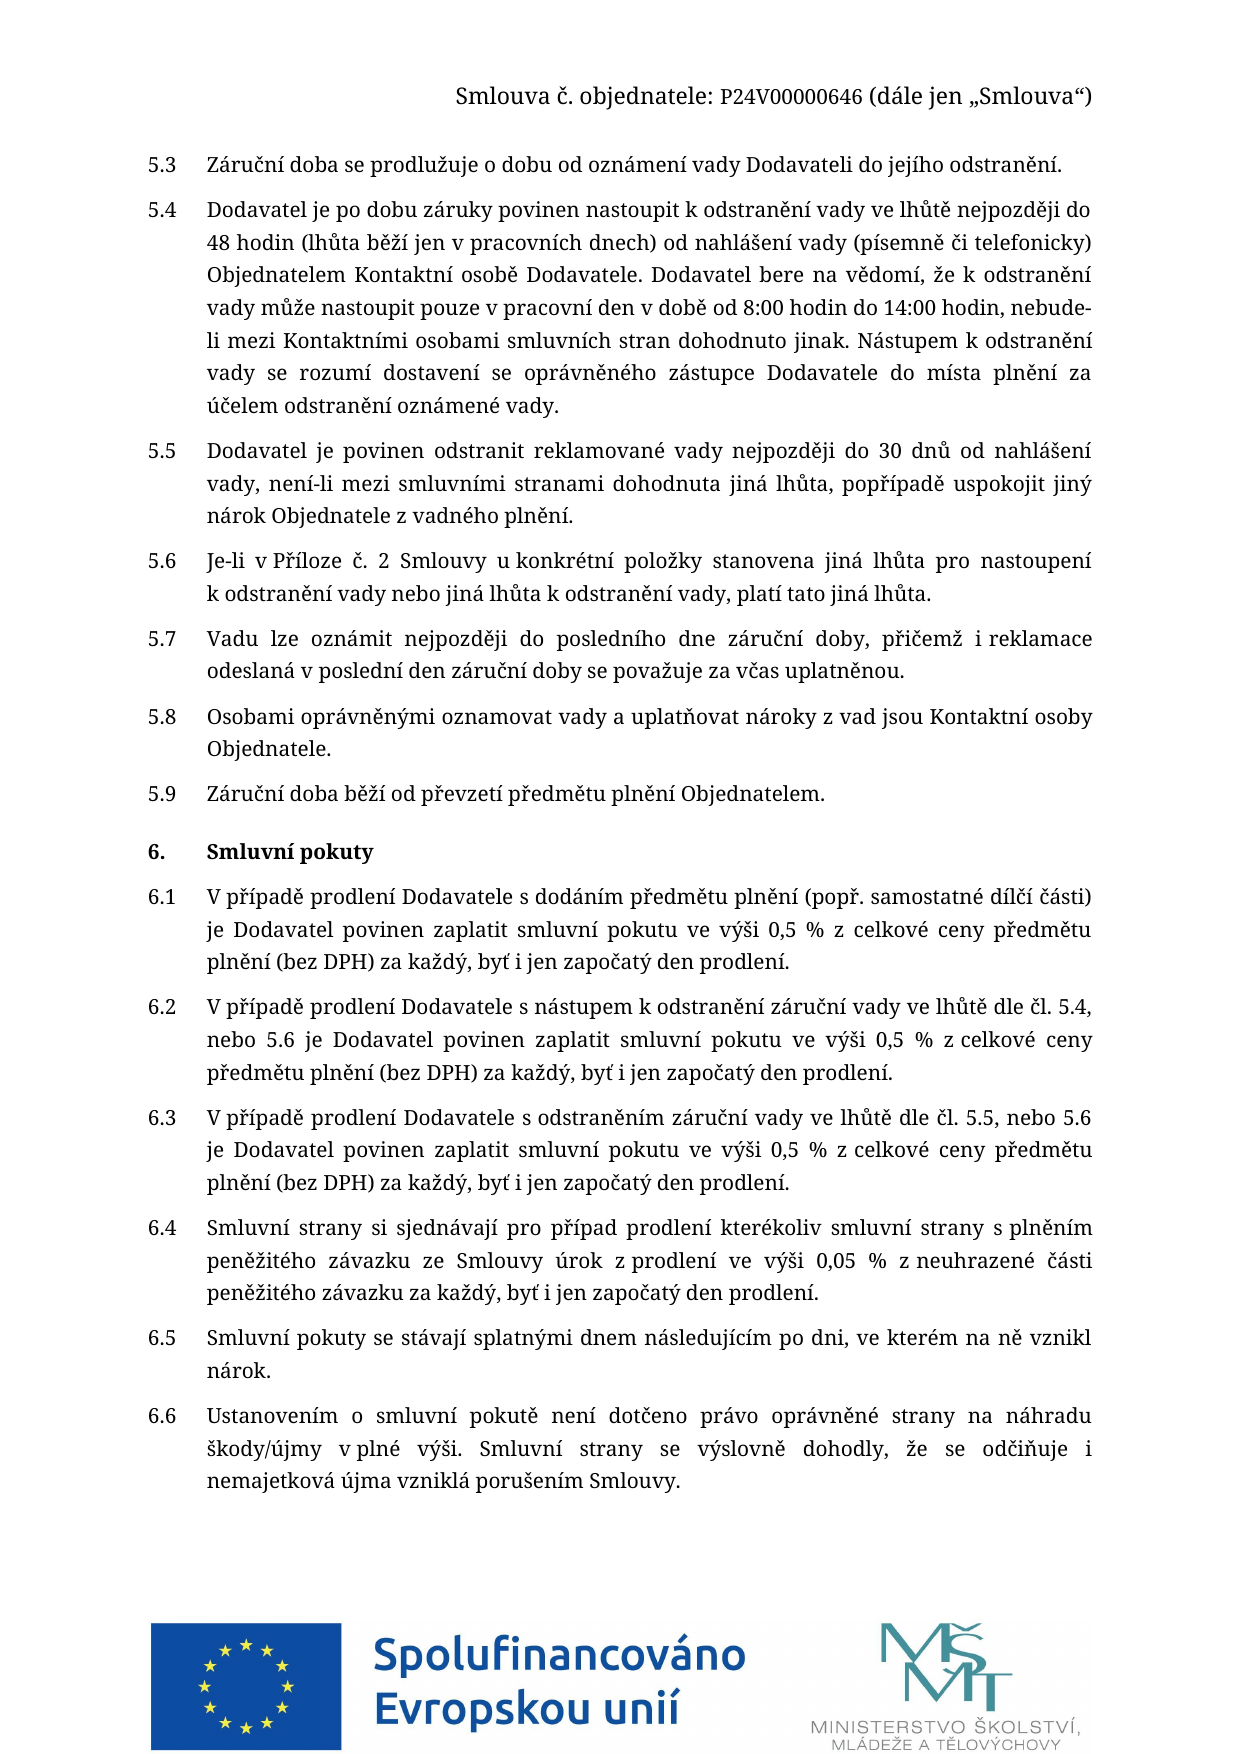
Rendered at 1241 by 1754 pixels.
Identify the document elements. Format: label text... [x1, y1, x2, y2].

list Dodavatel je povinen odstranit reklamované vady nejpozději do 30 dnů od nahlášení vady, není-li mezi smluvními stranami dohodnuta jiná lhůta, popřípadě uspokojit jiný nárok Objednatele z vadného plnění. [148, 436, 1093, 530]
list Vadu lze oznámit nejpozději do posledního dne záruční doby, přičemž i reklamace odeslaná v poslední den záruční doby se považuje za včas uplatněnou. [148, 624, 1093, 685]
list Dodavatel je po dobu záruky povinen nastoupit k odstranění vady ve lhůtě nejpozději do 48 hodin (lhůta běží jen v pracovních dnech) od nahlášení vady (písemně či telefonicky) Objednatelem Kontaktní osobě Dodavatele. Dodavatel bere na vědomí, že k odstranění vady může nastoupit pouze v pracovní den v době od 8:00 hodin do 14:00 hodin, nebude-li mezi Kontaktními osobami smluvních stran dohodnuto jinak. Nástupem k odstranění vady se rozumí dostavení se oprávněného zástupce Dodavatele do místa plnění za účelem odstranění oznámené vady. [148, 195, 1093, 419]
list V případě prodlení Dodavatele s odstraněním záruční vady ve lhůtě dle čl. 5.5, nebo 5.6 je Dodavatel povinen zaplatit smluvní pokutu ve výši 0,5 % z celkové ceny předmětu plnění (bez DPH) za každý, byť i jen započatý den prodlení. [148, 1103, 1093, 1196]
list Záruční doba se prodlužuje o dobu od oznámení vady Dodavateli do jejího odstranění. [148, 150, 1093, 179]
list V případě prodlení Dodavatele s dodáním předmětu plnění (popř. samostatné dílčí části) je Dodavatel povinen zaplatit smluvní pokutu ve výši 0,5 % z celkové ceny předmětu plnění (bez DPH) za každý, byť i jen započatý den prodlení. [148, 882, 1093, 976]
list Smluvní pokuty se stávají splatnými dnem následujícím po dni, ve kterém na ně vznikl nárok. [148, 1323, 1093, 1384]
list Záruční doba běží od převzetí předmětu plnění Objednatelem. [148, 779, 1093, 808]
list Smluvní strany si sjednávají pro případ prodlení kterékoliv smluvní strany s plněním peněžitého závazku ze Smlouvy úrok z prodlení ve výši 0,05 % z neuhrazené části peněžitého závazku za každý, byť i jen započatý den prodlení. [148, 1213, 1093, 1307]
list Smluvní pokuty [148, 837, 1093, 866]
picture [147, 1619, 1093, 1754]
list Osobami oprávněnými oznamovat vady a uplatňovat nároky z vad jsou Kontaktní osoby Objednatele. [148, 702, 1093, 763]
list Ustanovením o smluvní pokutě není dotčeno právo oprávněné strany na náhradu škody/újmy v plné výši. Smluvní strany se výslovně dohodly, že se odčiňuje i nemajetková újma vzniklá porušením Smlouvy. [148, 1401, 1093, 1495]
list Je-li v Příloze č. 2 Smlouvy u konkrétní položky stanovena jiná lhůta pro nastoupení k odstranění vady nebo jiná lhůta k odstranění vady, platí tato jiná lhůta. [148, 546, 1093, 607]
list V případě prodlení Dodavatele s nástupem k odstranění záruční vady ve lhůtě dle čl. 5.4, nebo 5.6 je Dodavatel povinen zaplatit smluvní pokutu ve výši 0,5 % z celkové ceny předmětu plnění (bez DPH) za každý, byť i jen započatý den prodlení. [148, 992, 1093, 1086]
